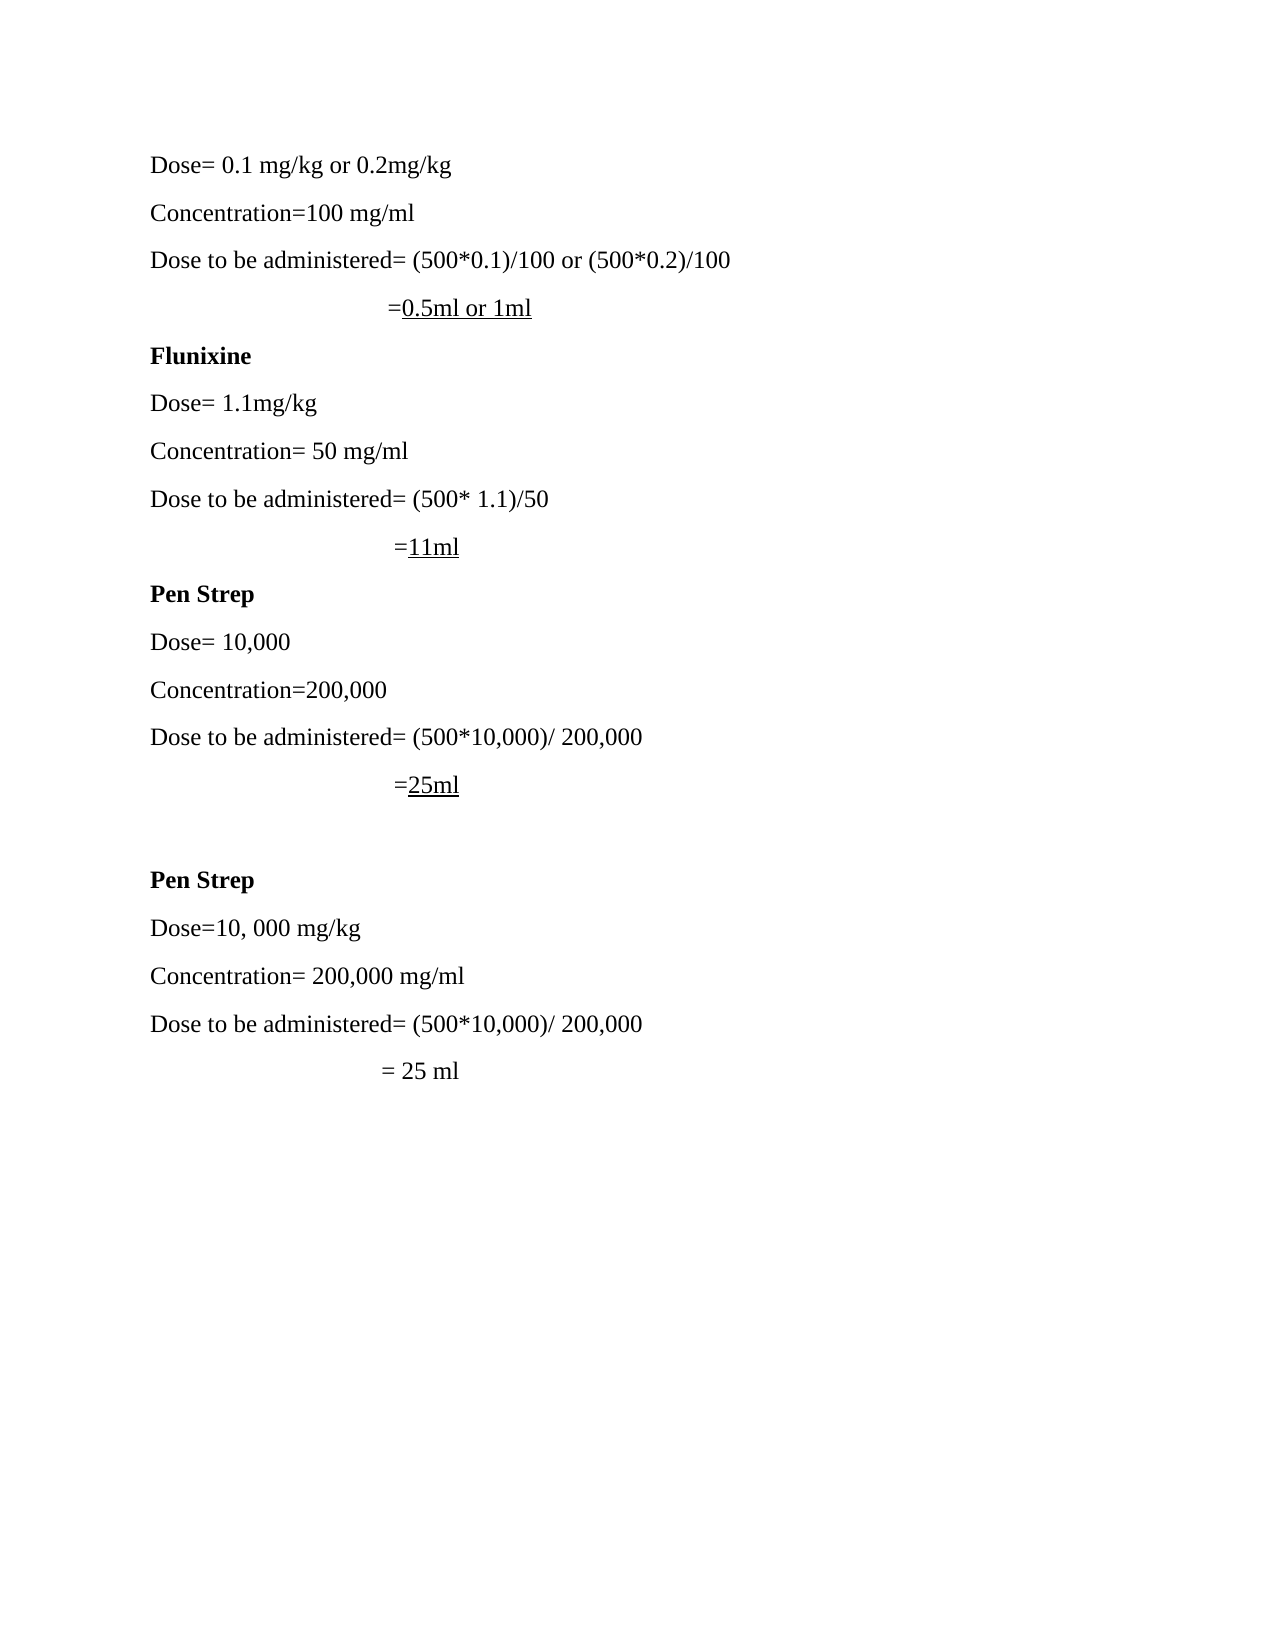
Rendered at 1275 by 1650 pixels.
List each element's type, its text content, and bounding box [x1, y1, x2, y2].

text Dose to be administered= (500*10,000)/ 200,000 [150, 1009, 1125, 1037]
text Dose to be administered= (500*0.1)/100 or (500*0.2)/100 [150, 245, 1125, 274]
text =11ml [150, 532, 1125, 560]
text =25ml [150, 770, 1125, 799]
text Flunixine [150, 341, 1125, 369]
text Dose to be administered= (500* 1.1)/50 [150, 484, 1125, 513]
text Dose= 1.1mg/kg [150, 388, 1125, 417]
text Dose to be administered= (500*10,000)/ 200,000 [150, 722, 1125, 751]
text Dose= 0.1 mg/kg or 0.2mg/kg [150, 150, 1125, 179]
text Dose= 10,000 [150, 627, 1125, 656]
text Concentration=200,000 [150, 675, 1125, 703]
text Concentration= 50 mg/ml [150, 436, 1125, 465]
text = 25 ml [150, 1056, 1125, 1085]
text Pen Strep [150, 579, 1125, 608]
text Concentration= 200,000 mg/ml [150, 961, 1125, 990]
text =0.5ml or 1ml [150, 293, 1125, 322]
text Pen Strep [150, 866, 1125, 894]
text Concentration=100 mg/ml [150, 198, 1125, 226]
text Dose=10, 000 mg/kg [150, 913, 1125, 942]
